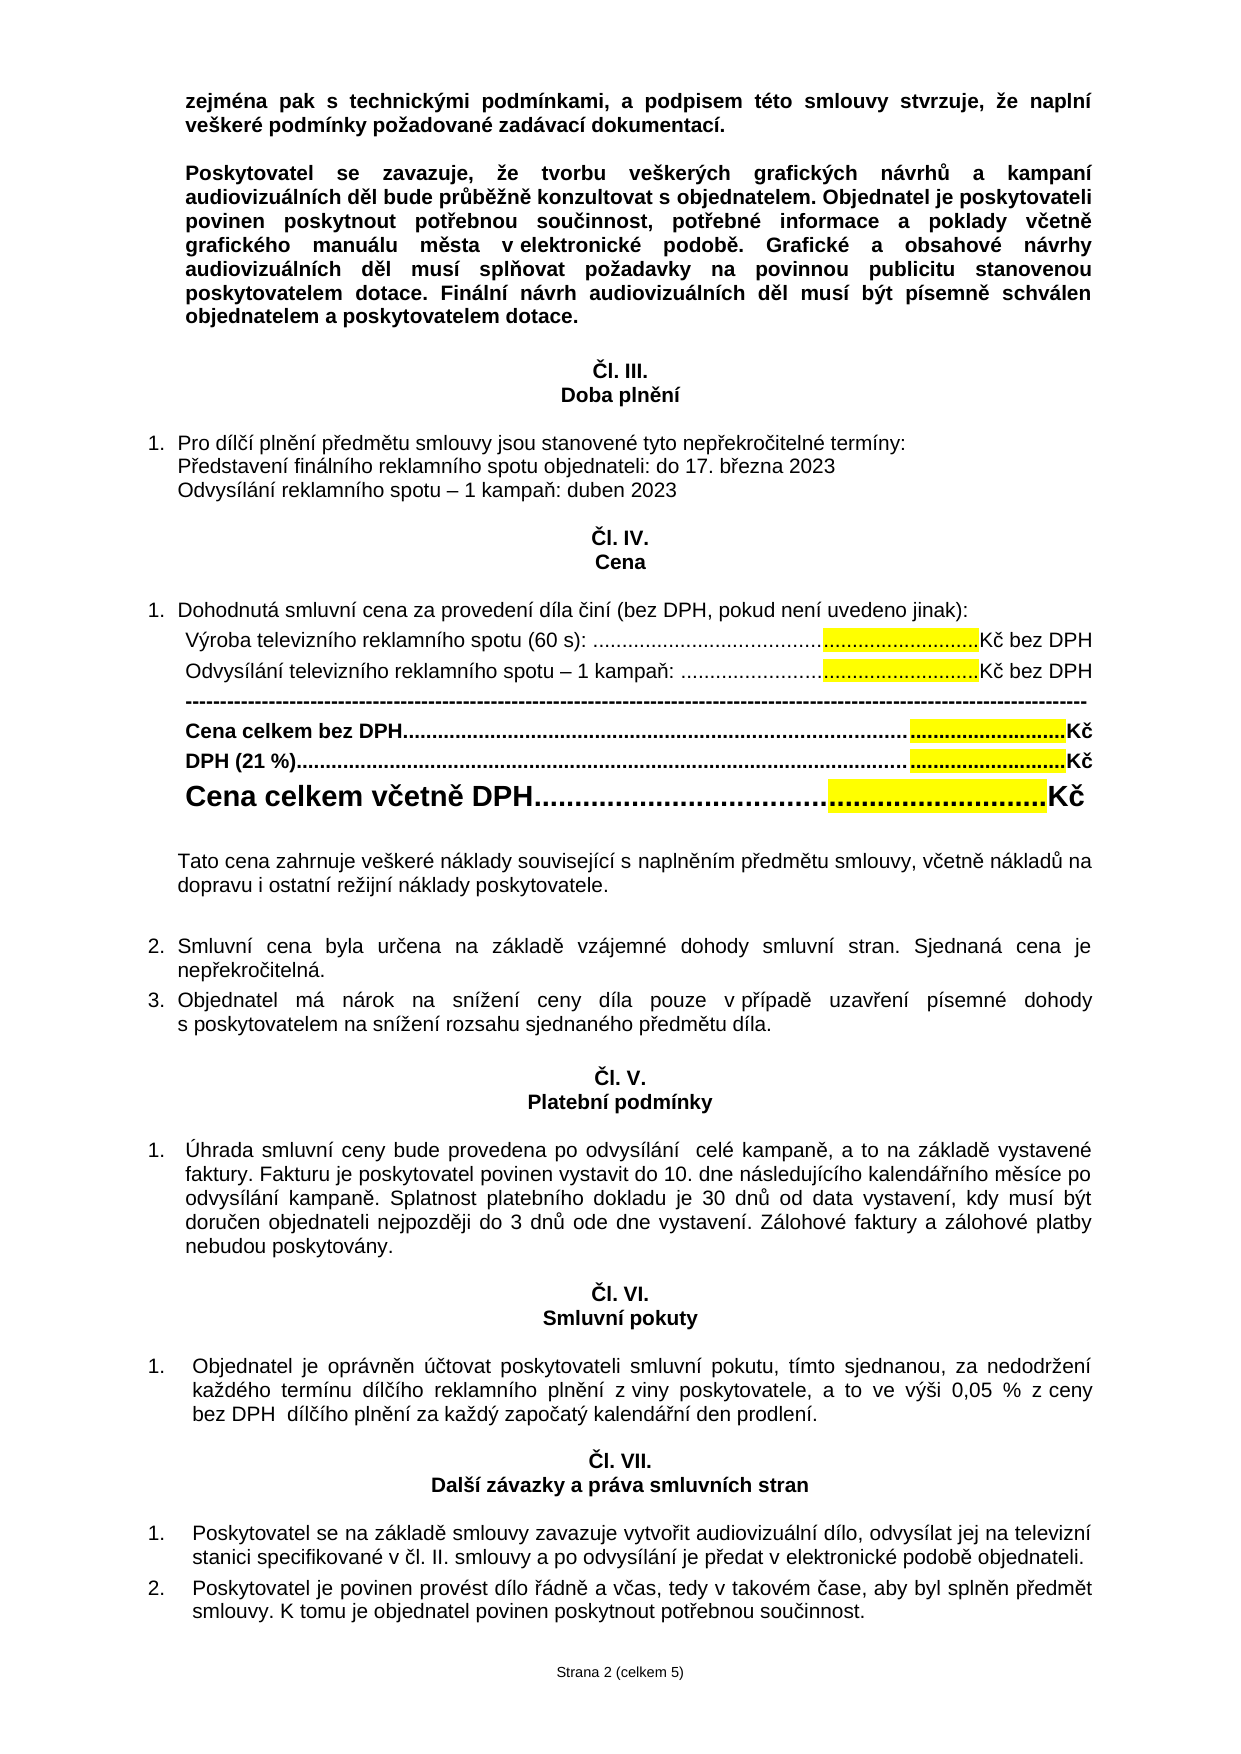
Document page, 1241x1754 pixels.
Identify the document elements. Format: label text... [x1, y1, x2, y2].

text Čl. VII. [148, 1449, 1093, 1473]
text Cena celkem bez DPH ...........................Kč [185, 719, 910, 743]
list Úhrada smluvní ceny bude provedena po odvysílání celé kampaně, a to na základě vystavené faktury. Fakturu je poskytovatel povinen vystavit do 10. dne následujícího kalendářního měsíce po odvysílání kampaně. Splatnost platebního dokladu je 30 dnů od data vystavení, kdy musí být doručen objednateli nejpozději do 3 dnů ode dne vystavení. Zálohové faktury a zálohové platby nebudou poskytovány. [148, 1138, 1093, 1258]
list Poskytovatel se na základě smlouvy zavazuje vytvořit audiovizuální dílo, odvysílat jej na televizní stanici specifikované v čl. II. smlouvy a po odvysílání je předat v elektronické podobě objednateli. [148, 1521, 1093, 1569]
text Smluvní pokuty [148, 1306, 1093, 1329]
list Poskytovatel se zavazuje, že tvorbu veškerých grafických návrhů a kampaní audiovizuálních děl bude průběžně konzultovat s objednatelem. Objednatel je poskytovateli povinen poskytnout potřebnou součinnost, potřebné informace a poklady včetně grafického manuálu města v elektronické podobě. Grafické a obsahové návrhy audiovizuálních děl musí splňovat požadavky na povinnou publicitu stanovenou poskytovatelem dotace. Finální návrh audiovizuálních děl musí být písemně schválen objednatelem a poskytovatelem dotace. [185, 161, 1093, 328]
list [185, 89, 1093, 137]
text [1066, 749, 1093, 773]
text Doba plnění [148, 382, 1093, 406]
text Cena celkem včetně DPH ...........................Kč [185, 779, 828, 813]
text Čl. VI. [148, 1282, 1093, 1306]
text Cena [148, 550, 1093, 574]
list Smluvní cena byla určena na základě vzájemné dohody smluvní stran. Sjednaná cena je nepřekročitelná. [148, 934, 1093, 982]
text Čl. III. [148, 358, 1093, 382]
text Další závazky a práva smluvních stran [148, 1473, 1093, 1497]
list Objednatel má nárok na snížení ceny díla pouze v případě uzavření písemné dohody s poskytovatelem na snížení rozsahu sjednaného předmětu díla. [148, 988, 1093, 1036]
text DPH (21 %) ...........................Kč [185, 749, 910, 773]
text Platební podmínky [148, 1090, 1093, 1114]
text Čl. V. [148, 1066, 1093, 1090]
text ---------------------------------------------------------------------------------------------------------------------------------- [185, 689, 1093, 713]
list Objednatel je oprávněn účtovat poskytovateli smluvní pokutu, tímto sjednanou, za nedodržení každého termínu dílčího reklamního plnění z viny poskytovatele, a to ve výši 0,05 % z ceny bez DPH dílčího plnění za každý započatý kalendářní den prodlení. [148, 1353, 1093, 1425]
text Představení finálního reklamního spotu objednateli: do 17. března 2023 [177, 454, 1093, 478]
text Odvysílání televizního reklamního spotu – 1 kampaň: ...........................Kč bez DPH [185, 658, 1093, 682]
list Poskytovatel je povinen provést dílo řádně a včas, tedy v takovém čase, aby byl splněn předmět smlouvy. K tomu je objednatel povinen poskytnout potřebnou součinnost. [148, 1575, 1093, 1623]
list Dohodnutá smluvní cena za provedení díla činí (bez DPH, pokud není uvedeno jinak): [148, 598, 1093, 622]
text Výroba televizního reklamního spotu (60 s): ...........................Kč bez DPH [185, 628, 823, 652]
text Odvysílání reklamního spotu – 1 kampaň: duben 2023 [177, 478, 1093, 502]
text Tato cena zahrnuje veškeré náklady související s naplněním předmětu smlouvy, včetně nákladů na dopravu i ostatní režijní náklady poskytovatele. [177, 849, 1093, 897]
text Čl. IV. [148, 526, 1093, 550]
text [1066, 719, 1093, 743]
list Pro dílčí plnění předmětu smlouvy jsou stanovené tyto nepřekročitelné termíny: [148, 430, 1093, 454]
